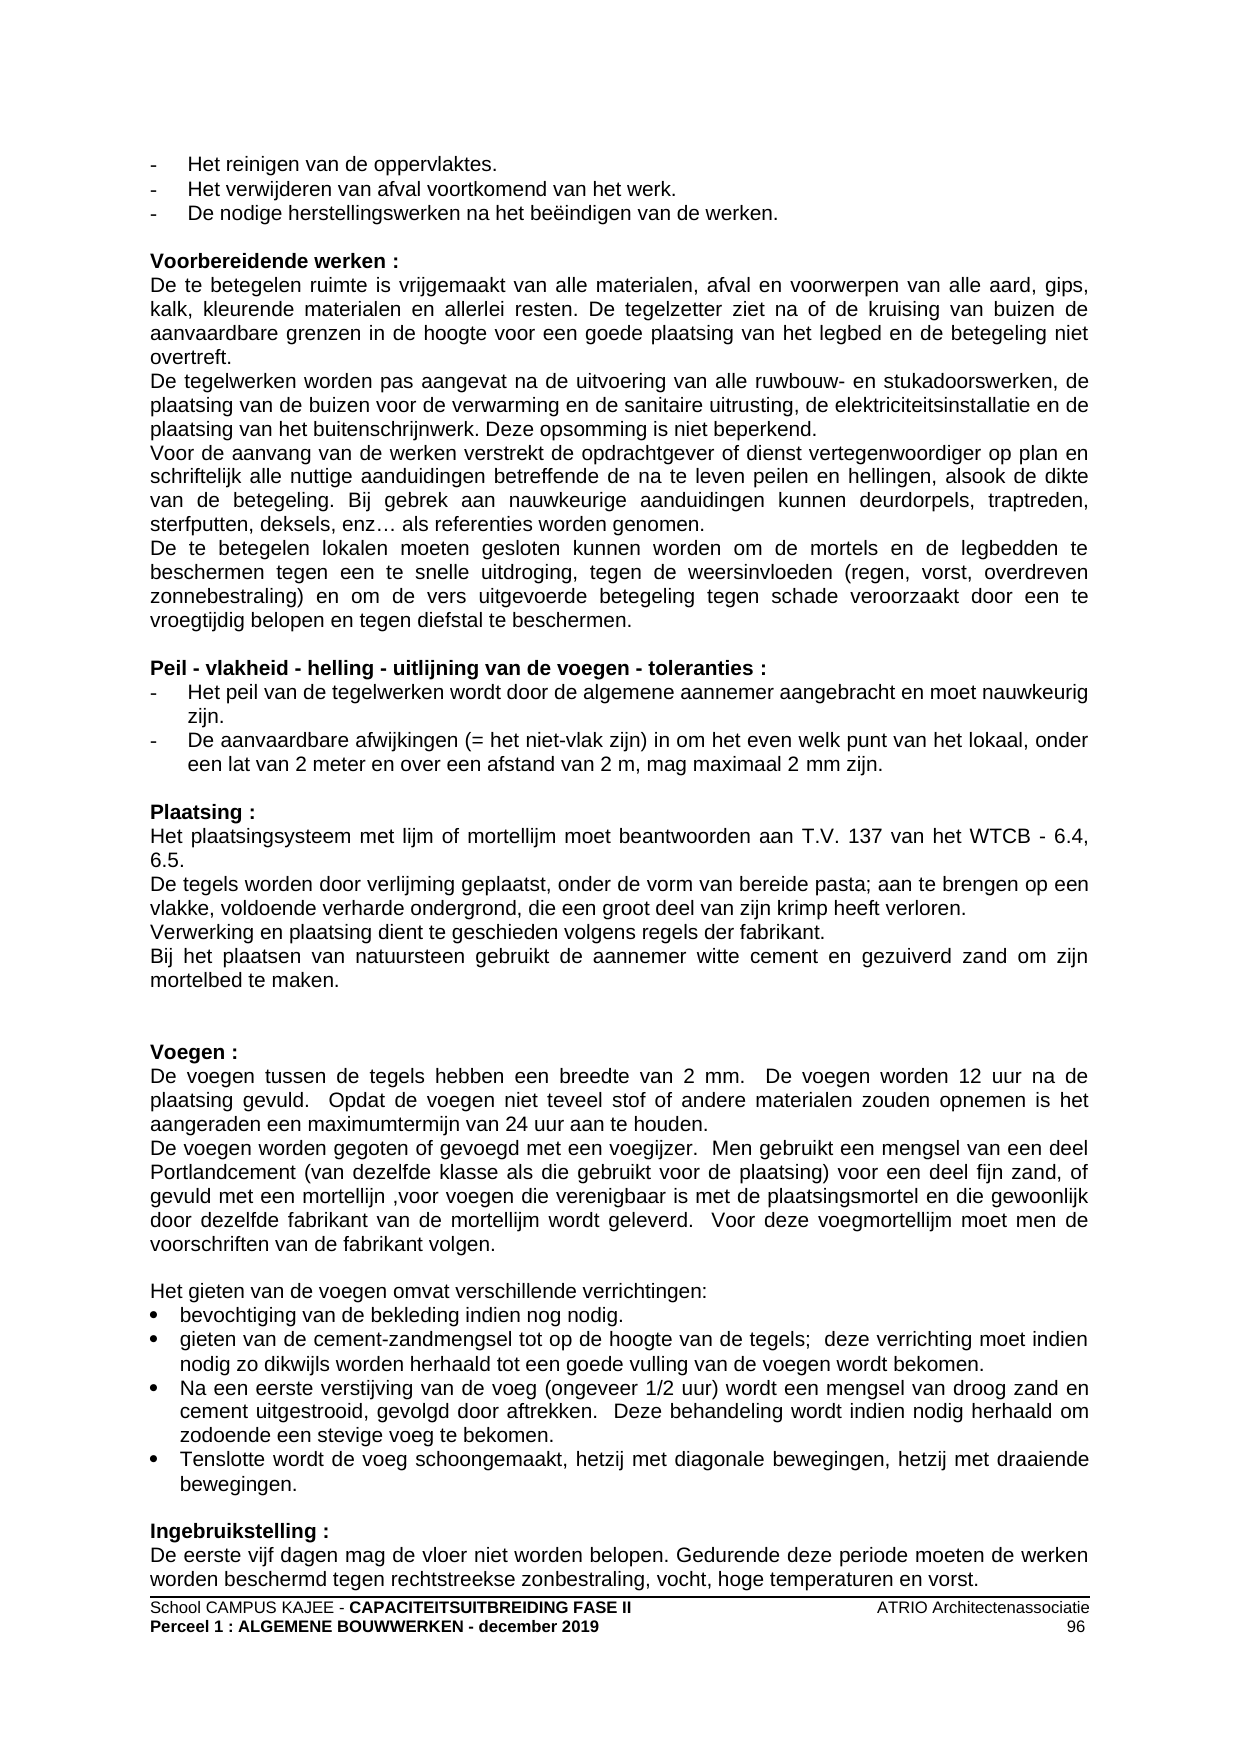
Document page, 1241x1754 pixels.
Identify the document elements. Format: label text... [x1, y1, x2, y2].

list bevochtiging van de bekleding indien nog nodig. [150, 1303, 1090, 1327]
list Het peil van de tegelwerken wordt door de algemene aannemer aangebracht en moet nauwkeurig zijn. [150, 680, 1090, 728]
list Tenslotte wordt de voeg schoongemaakt, hetzij met diagonale bewegingen, hetzij met draaiende bewegingen. [150, 1447, 1090, 1495]
list Het verwijderen van afval voortkomend van het werk. [150, 176, 1090, 201]
text Ingebruikstelling : [150, 1519, 1090, 1543]
list Na een eerste verstijving van de voeg (ongeveer 1/2 uur) wordt een mengsel van droog zand en cement uitgestrooid, gevolgd door aftrekken. Deze behandeling wordt indien nodig herhaald om zodoende een stevige voeg te bekomen. [150, 1375, 1090, 1447]
text Verwerking en plaatsing dient te geschieden volgens regels der fabrikant. [150, 920, 1090, 944]
text Voegen : [150, 1040, 1090, 1064]
text Het gieten van de voegen omvat verschillende verrichtingen: [150, 1279, 1090, 1303]
text Het plaatsingsysteem met lijm of mortellijm moet beantwoorden aan T.V. 137 van het WTCB - 6.4, 6.5. [150, 824, 1090, 872]
text Peil - vlakheid - helling - uitlijning van de voegen - toleranties : [150, 656, 1090, 680]
text Plaatsing : [150, 800, 1090, 824]
list Het reinigen van de oppervlaktes. [150, 152, 1090, 176]
text Voorbereidende werken : [150, 249, 1090, 273]
text Voor de aanvang van de werken verstrekt de opdrachtgever of dienst vertegenwoordiger op plan en schriftelijk alle nuttige aanduidingen betreffende de na te leven peilen en hellingen, alsook de dikte van de betegeling. Bij gebrek aan nauwkeurige aanduidingen kunnen deurdorpels, traptreden, sterfputten, deksels, enz… als referenties worden genomen. [150, 440, 1090, 536]
text De te betegelen lokalen moeten gesloten kunnen worden om de mortels en de legbedden te beschermen tegen een te snelle uitdroging, tegen de weersinvloeden (regen, vorst, overdreven zonnebestraling) en om de vers uitgevoerde betegeling tegen schade veroorzaakt door een te vroegtijdig belopen en tegen diefstal te beschermen. [150, 536, 1090, 632]
text De tegels worden door verlijming geplaatst, onder de vorm van bereide pasta; aan te brengen op een vlakke, voldoende verharde ondergrond, die een groot deel van zijn krimp heeft verloren. [150, 872, 1090, 920]
text De te betegelen ruimte is vrijgemaakt van alle materialen, afval en voorwerpen van alle aard, gips, kalk, kleurende materialen en allerlei resten. De tegelzetter ziet na of de kruising van buizen de aanvaardbare grenzen in de hoogte voor een goede plaatsing van het legbed en de betegeling niet overtreft. [150, 273, 1090, 368]
text De tegelwerken worden pas aangevat na de uitvoering van alle ruwbouw- en stukadoorswerken, de plaatsing van de buizen voor de verwarming en de sanitaire uitrusting, de elektriciteitsinstallatie en de plaatsing van het buitenschrijnwerk. Deze opsomming is niet beperkend. [150, 368, 1090, 440]
text De eerste vijf dagen mag de vloer niet worden belopen. Gedurende deze periode moeten de werken worden beschermd tegen rechtstreekse zonbestraling, vocht, hoge temperaturen en vorst. [150, 1543, 1090, 1591]
text De voegen tussen de tegels hebben een breedte van 2 mm. De voegen worden 12 uur na de plaatsing gevuld. Opdat de voegen niet teveel stof of andere materialen zouden opnemen is het aangeraden een maximumtermijn van 24 uur aan te houden. [150, 1064, 1090, 1136]
list De aanvaardbare afwijkingen (= het niet-vlak zijn) in om het even welk punt van het lokaal, onder een lat van 2 meter en over een afstand van 2 m, mag maximaal 2 mm zijn. [150, 728, 1090, 776]
list gieten van de cement-zandmengsel tot op de hoogte van de tegels; deze verrichting moet indien nodig zo dikwijls worden herhaald tot een goede vulling van de voegen wordt bekomen. [150, 1327, 1090, 1375]
list De nodige herstellingswerken na het beëindigen van de werken. [150, 201, 1090, 225]
text De voegen worden gegoten of gevoegd met een voegijzer. Men gebruikt een mengsel van een deel Portlandcement (van dezelfde klasse als die gebruikt voor de plaatsing) voor een deel fijn zand, of gevuld met een mortellijn ,voor voegen die verenigbaar is met de plaatsingsmortel en die gewoonlijk door dezelfde fabrikant van de mortellijm wordt geleverd. Voor deze voegmortellijm moet men de voorschriften van de fabrikant volgen. [150, 1136, 1090, 1255]
text Bij het plaatsen van natuursteen gebruikt de aannemer witte cement en gezuiverd zand om zijn mortelbed te maken. [150, 944, 1090, 992]
